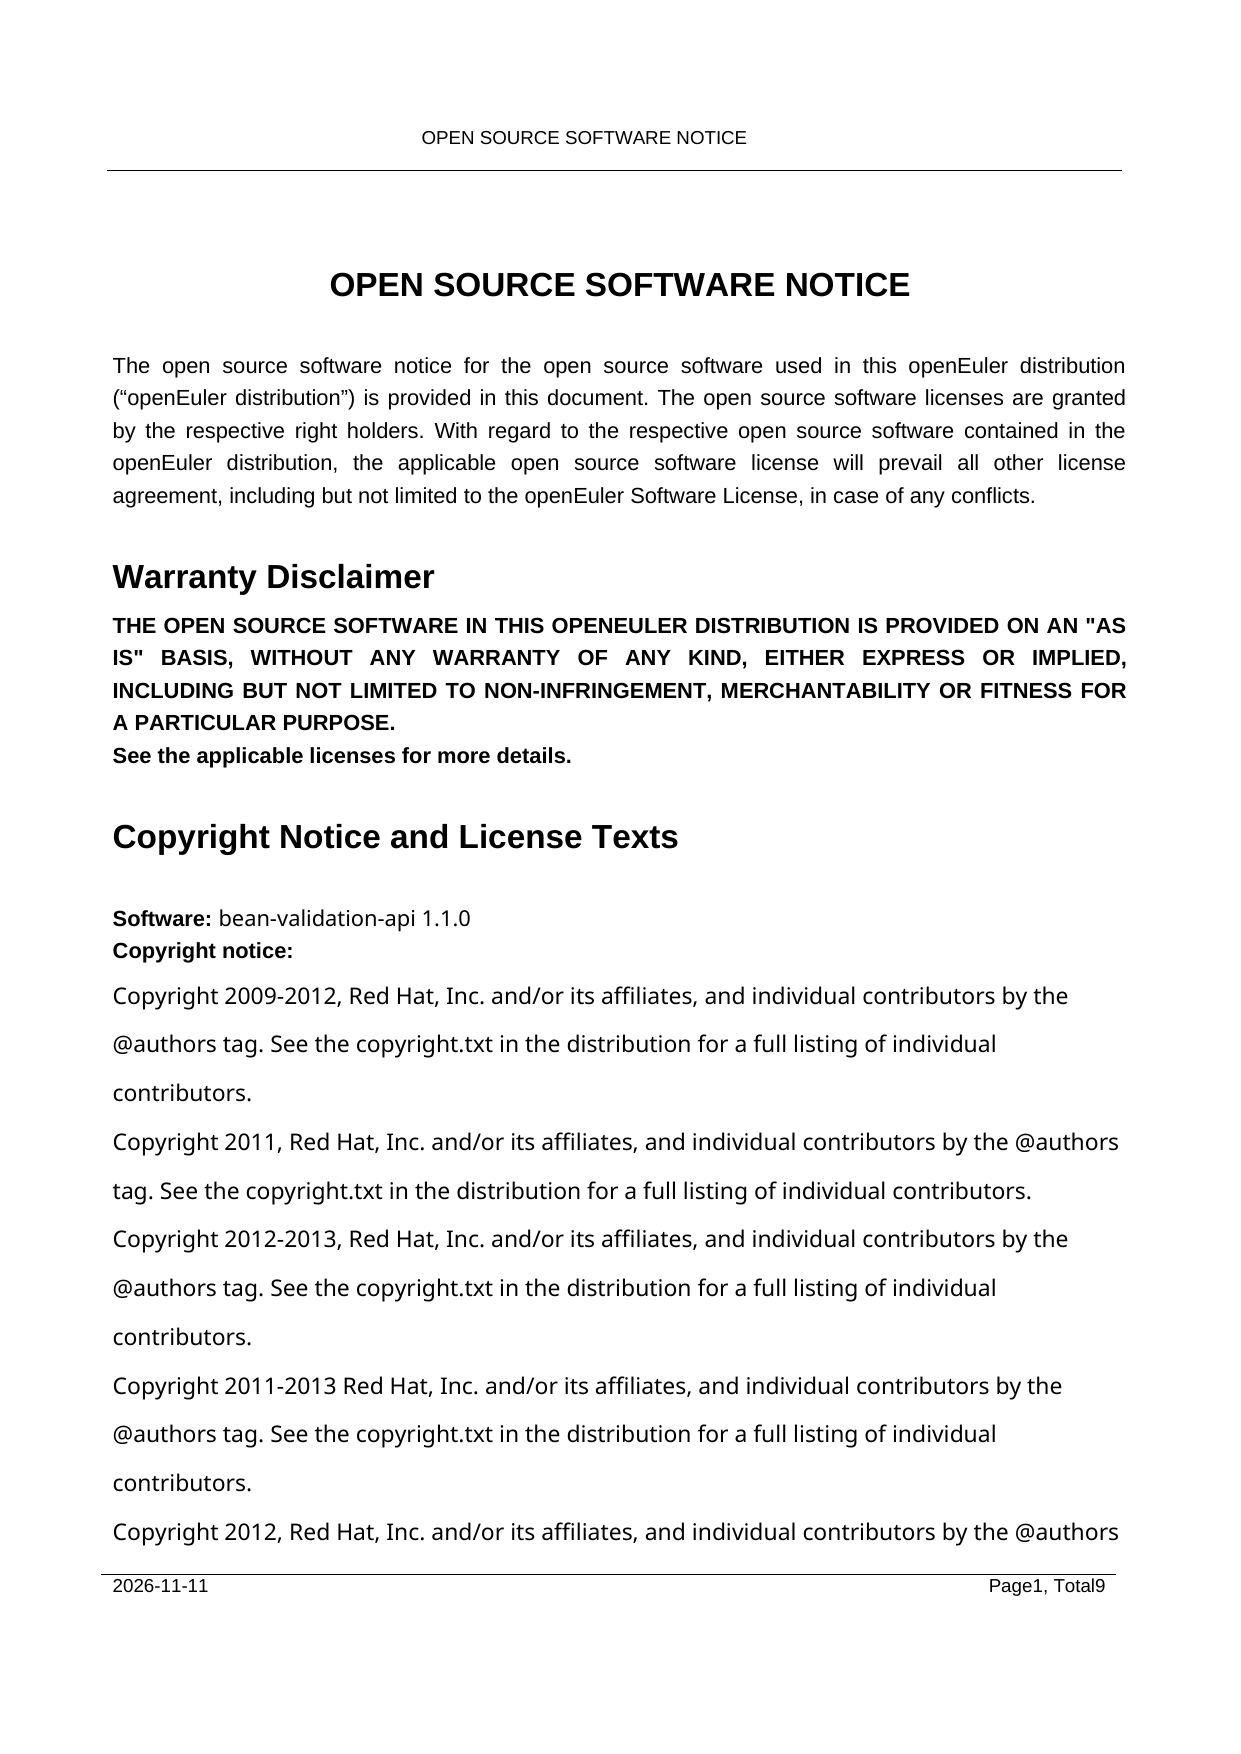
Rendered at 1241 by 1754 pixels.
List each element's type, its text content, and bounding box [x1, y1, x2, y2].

text Copyright notice: [112, 934, 1128, 966]
text Copyright Notice and License Texts [112, 804, 1128, 869]
text Software: bean-validation-api 1.1.0 [112, 901, 1128, 934]
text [112, 979, 1128, 1548]
text THE OPEN SOURCE SOFTWARE IN THIS OPENEULER DISTRIBUTION IS PROVIDED ON AN "AS IS" BASIS, WITHOUT ANY WARRANTY OF ANY KIND, EITHER EXPRESS OR IMPLIED, INCLUDING BUT NOT LIMITED TO NON-INFRINGEMENT, MERCHANTABILITY OR FITNESS FOR A PARTICULAR PURPOSE. See the applicable licenses for more details. [112, 609, 1128, 771]
text OPEN SOURCE SOFTWARE NOTICE [112, 251, 1128, 316]
text Warranty Disclaimer [112, 544, 1128, 609]
text The open source software notice for the open source software used in this openEuler distribution (“openEuler distribution”) is provided in this document. The open source software licenses are granted by the respective right holders. With regard to the respective open source software contained in the openEuler distribution, the applicable open source software license will prevail all other license agreement, including but not limited to the openEuler Software License, in case of any conflicts. [112, 349, 1128, 511]
